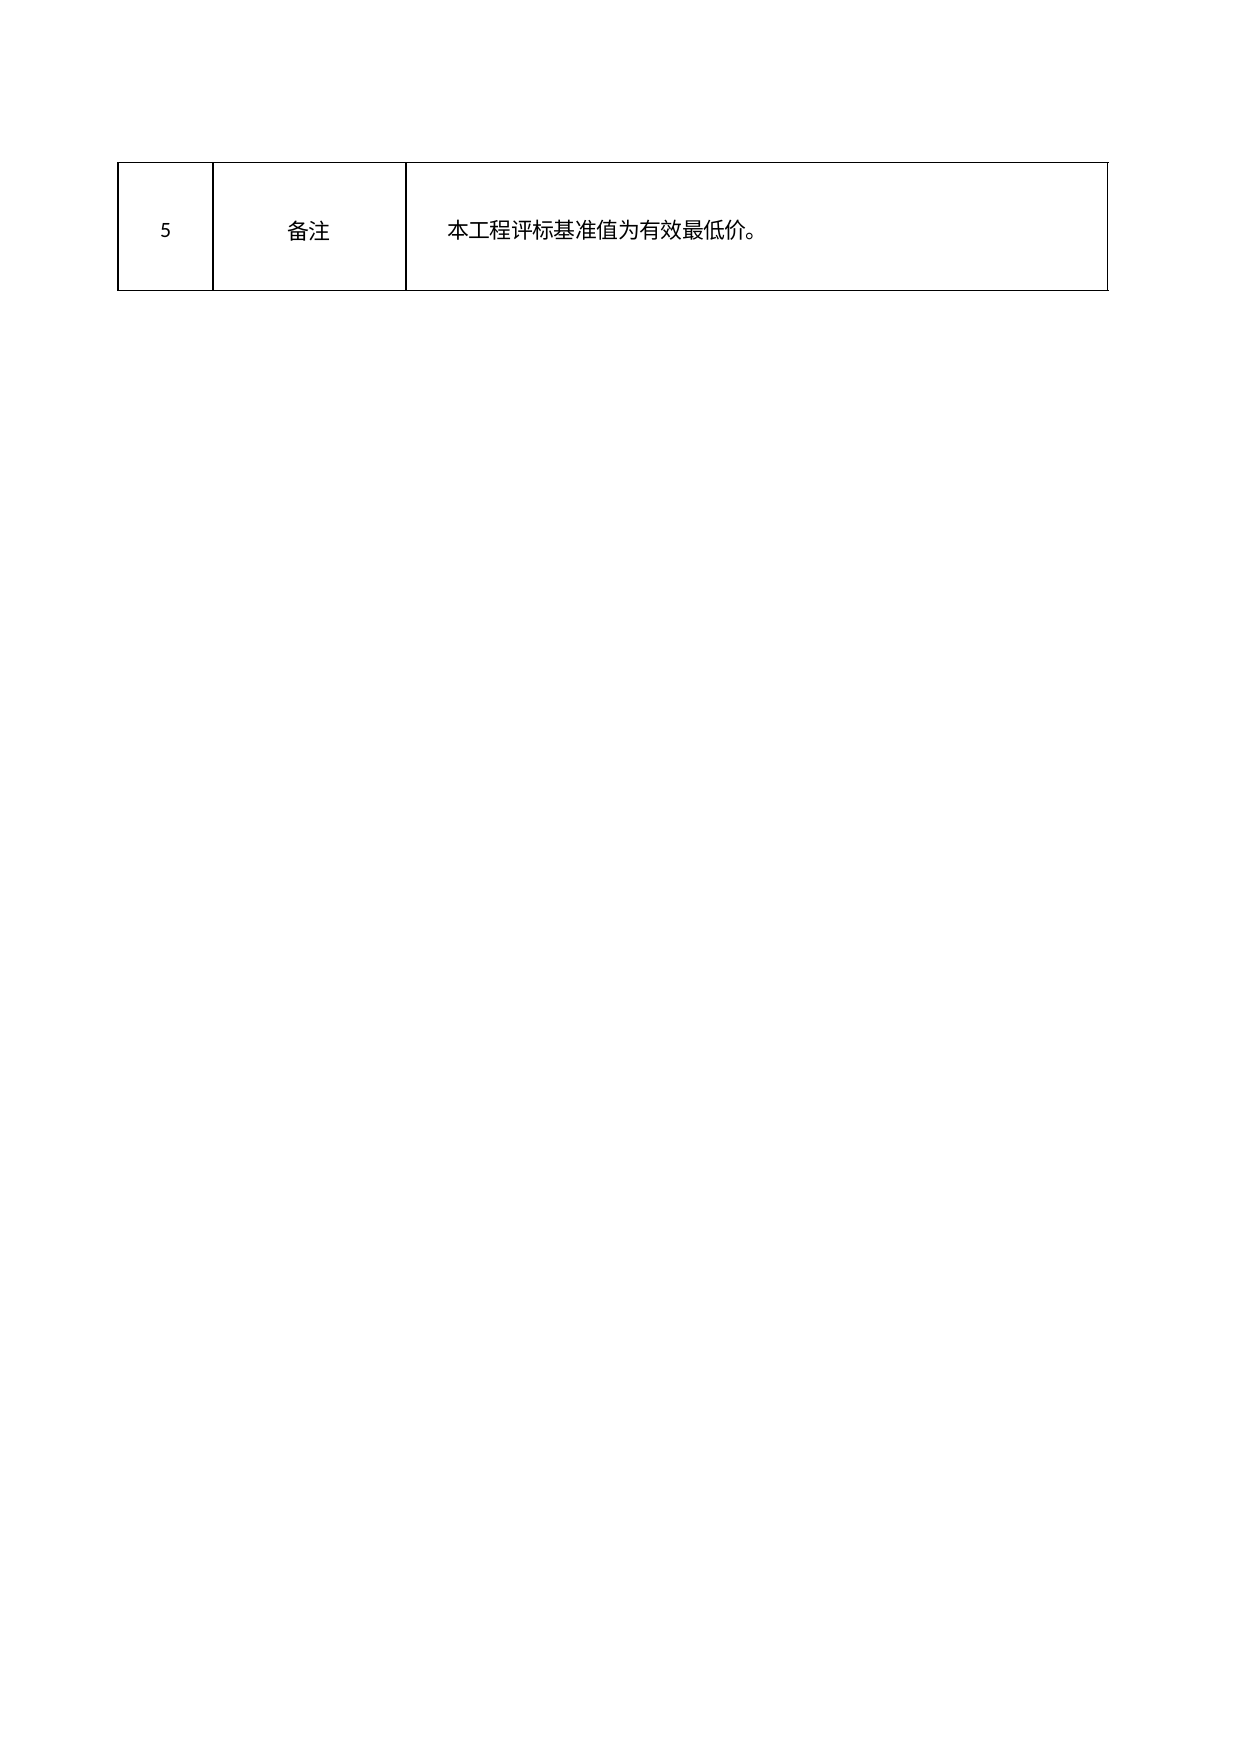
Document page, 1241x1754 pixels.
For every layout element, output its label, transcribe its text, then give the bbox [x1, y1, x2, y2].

table_cell 备注 [214, 163, 405, 290]
table_cell 本工程评标基准值为有效最低价。 [407, 163, 1107, 290]
table_cell 5 [119, 163, 212, 290]
